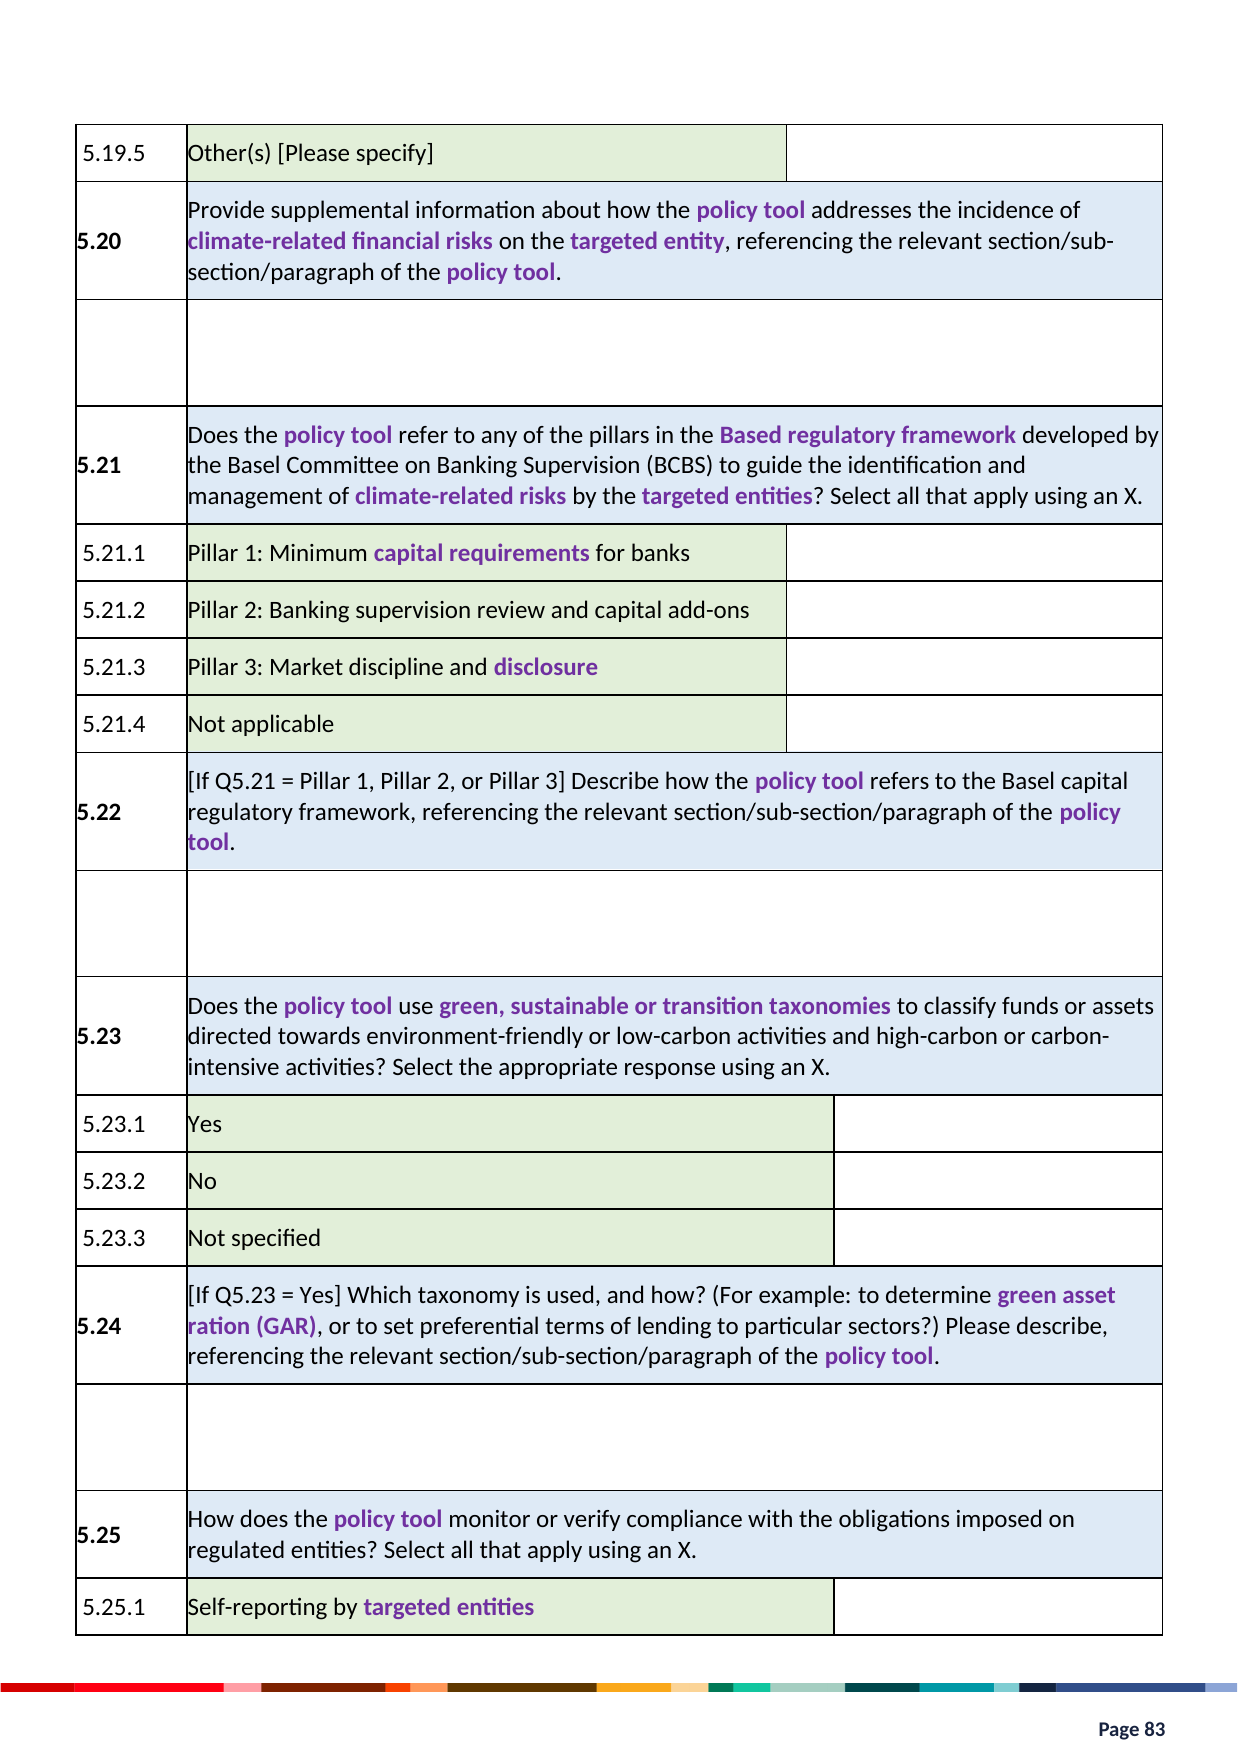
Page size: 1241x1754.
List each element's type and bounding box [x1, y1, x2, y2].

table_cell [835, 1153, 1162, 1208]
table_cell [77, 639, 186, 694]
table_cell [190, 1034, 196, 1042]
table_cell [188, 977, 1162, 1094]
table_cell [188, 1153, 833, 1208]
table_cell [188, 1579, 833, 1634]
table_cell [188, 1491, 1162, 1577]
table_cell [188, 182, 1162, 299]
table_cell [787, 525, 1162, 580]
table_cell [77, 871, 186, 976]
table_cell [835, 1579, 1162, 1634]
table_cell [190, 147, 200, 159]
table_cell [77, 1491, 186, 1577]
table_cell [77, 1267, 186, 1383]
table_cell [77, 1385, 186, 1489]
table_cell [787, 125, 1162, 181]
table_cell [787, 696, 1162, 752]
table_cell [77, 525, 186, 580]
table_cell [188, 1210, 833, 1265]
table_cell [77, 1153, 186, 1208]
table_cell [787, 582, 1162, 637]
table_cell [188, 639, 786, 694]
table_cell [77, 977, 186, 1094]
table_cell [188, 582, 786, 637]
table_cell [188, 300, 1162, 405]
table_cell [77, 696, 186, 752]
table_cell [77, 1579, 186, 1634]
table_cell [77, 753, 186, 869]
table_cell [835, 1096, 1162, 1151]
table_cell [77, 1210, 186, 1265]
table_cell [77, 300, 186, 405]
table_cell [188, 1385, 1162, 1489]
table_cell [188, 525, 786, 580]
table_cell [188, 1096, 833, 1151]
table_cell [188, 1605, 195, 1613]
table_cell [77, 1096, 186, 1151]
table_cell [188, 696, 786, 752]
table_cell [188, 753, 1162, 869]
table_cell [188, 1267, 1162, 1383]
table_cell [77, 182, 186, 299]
picture [0, 1683, 1236, 1692]
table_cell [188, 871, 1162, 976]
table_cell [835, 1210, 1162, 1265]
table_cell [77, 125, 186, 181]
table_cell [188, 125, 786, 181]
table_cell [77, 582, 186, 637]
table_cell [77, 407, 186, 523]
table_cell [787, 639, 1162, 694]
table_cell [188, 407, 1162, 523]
